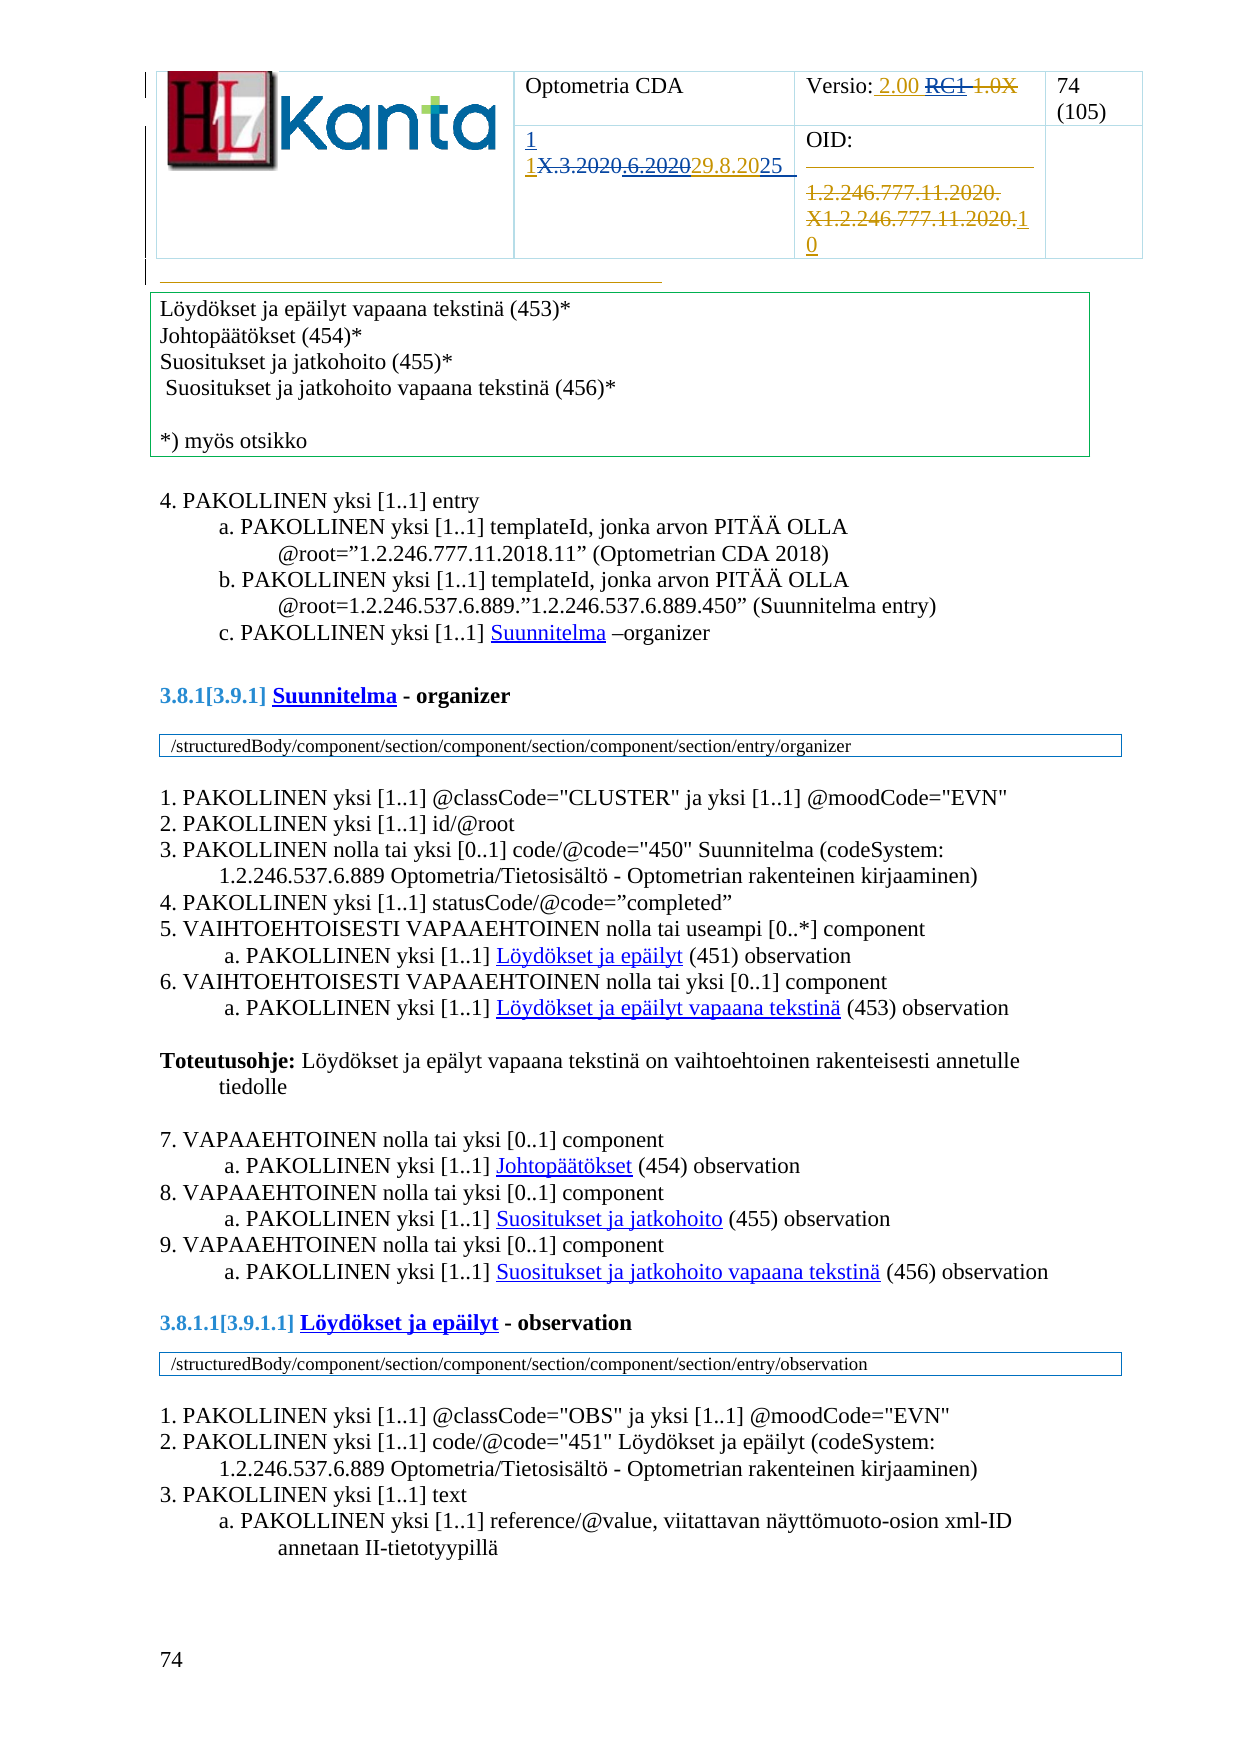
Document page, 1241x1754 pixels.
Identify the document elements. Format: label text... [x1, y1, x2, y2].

text 4. PAKOLLINEN yksi [1..1] entry [159, 487, 1081, 513]
text 3. PAKOLLINEN yksi [1..1] text [159, 1481, 1081, 1507]
text 8. VAPAAEHTOINEN nolla tai yksi [0..1] component [159, 1179, 1081, 1205]
text c. PAKOLLINEN yksi [1..1] Suunnitelma –organizer [218, 619, 1081, 645]
picture [281, 96, 496, 150]
text 5. VAIHTOEHTOISESTI VAPAAEHTOINEN nolla tai useampi [0..*] component [159, 915, 1081, 942]
text *) myös otsikko [151, 424, 1089, 456]
text 1. PAKOLLINEN yksi [1..1] @classCode="CLUSTER" ja yksi [1..1] @moodCode="EVN" [159, 783, 1081, 810]
picture [167, 71, 279, 171]
text Löydökset ja epäilyt vapaana tekstinä (453)* [151, 293, 1089, 322]
text a. PAKOLLINEN yksi [1..1] Löydökset ja epäilyt (451) observation [218, 942, 1081, 968]
text 2. PAKOLLINEN yksi [1..1] id/@root [159, 810, 1081, 836]
text Suositukset ja jatkohoito vapaana tekstinä (456)* [159, 374, 1081, 401]
text 4. PAKOLLINEN yksi [1..1] statusCode/@code=”completed” [159, 889, 1081, 915]
text a. PAKOLLINEN yksi [1..1] Suositukset ja jatkohoito vapaana tekstinä (456) observation [218, 1258, 1081, 1284]
text 1. PAKOLLINEN yksi [1..1] @classCode="OBS" ja yksi [1..1] @moodCode="EVN" [159, 1402, 1081, 1428]
text a. PAKOLLINEN yksi [1..1] templateId, jonka arvon PITÄÄ OLLA @root=”1.2.246.777.11.2018.11” (Optometrian CDA 2018) [218, 513, 1081, 566]
text Suositukset ja jatkohoito (455)* [159, 348, 1081, 374]
text a. PAKOLLINEN yksi [1..1] reference/@value, viitattavan näyttömuoto-osion xml-ID annetaan II-tietotyypillä [218, 1507, 1081, 1560]
text a. PAKOLLINEN yksi [1..1] Suositukset ja jatkohoito (455) observation [218, 1205, 1081, 1232]
text Toteutusohje: Löydökset ja epälyt vapaana tekstinä on vaihtoehtoinen rakenteisesti annetulle tiedolle [159, 1047, 1081, 1100]
subtitle Suunnitelma - organizer [159, 682, 1081, 709]
table_header /structuredBody/component/section/component/section/component/section/entry/observation [160, 1353, 1121, 1374]
text Johtopäätökset (454)* [159, 322, 1081, 348]
subtitle Löydökset ja epäilyt - observation [159, 1309, 1081, 1336]
text a. PAKOLLINEN yksi [1..1] Löydökset ja epäilyt vapaana tekstinä (453) observation [218, 994, 1081, 1021]
text 6. VAIHTOEHTOISESTI VAPAAEHTOINEN nolla tai yksi [0..1] component [159, 968, 1081, 994]
text 7. VAPAAEHTOINEN nolla tai yksi [0..1] component [159, 1126, 1081, 1152]
text 9. VAPAAEHTOINEN nolla tai yksi [0..1] component [159, 1232, 1081, 1258]
text 3. PAKOLLINEN nolla tai yksi [0..1] code/@code="450" Suunnitelma (codeSystem: 1.2.246.537.6.889 Optometria/Tietosisältö - Optometrian rakenteinen kirjaaminen) [159, 836, 1081, 889]
text 2. PAKOLLINEN yksi [1..1] code/@code="451" Löydökset ja epäilyt (codeSystem: 1.2.246.537.6.889 Optometria/Tietosisältö - Optometrian rakenteinen kirjaaminen) [159, 1428, 1081, 1481]
table_header /structuredBody/component/section/component/section/component/section/entry/organizer [160, 735, 1121, 756]
text b. PAKOLLINEN yksi [1..1] templateId, jonka arvon PITÄÄ OLLA @root=1.2.246.537.6.889.”1.2.246.537.6.889.450” (Suunnitelma entry) [218, 566, 1081, 619]
text a. PAKOLLINEN yksi [1..1] Johtopäätökset (454) observation [218, 1152, 1081, 1179]
